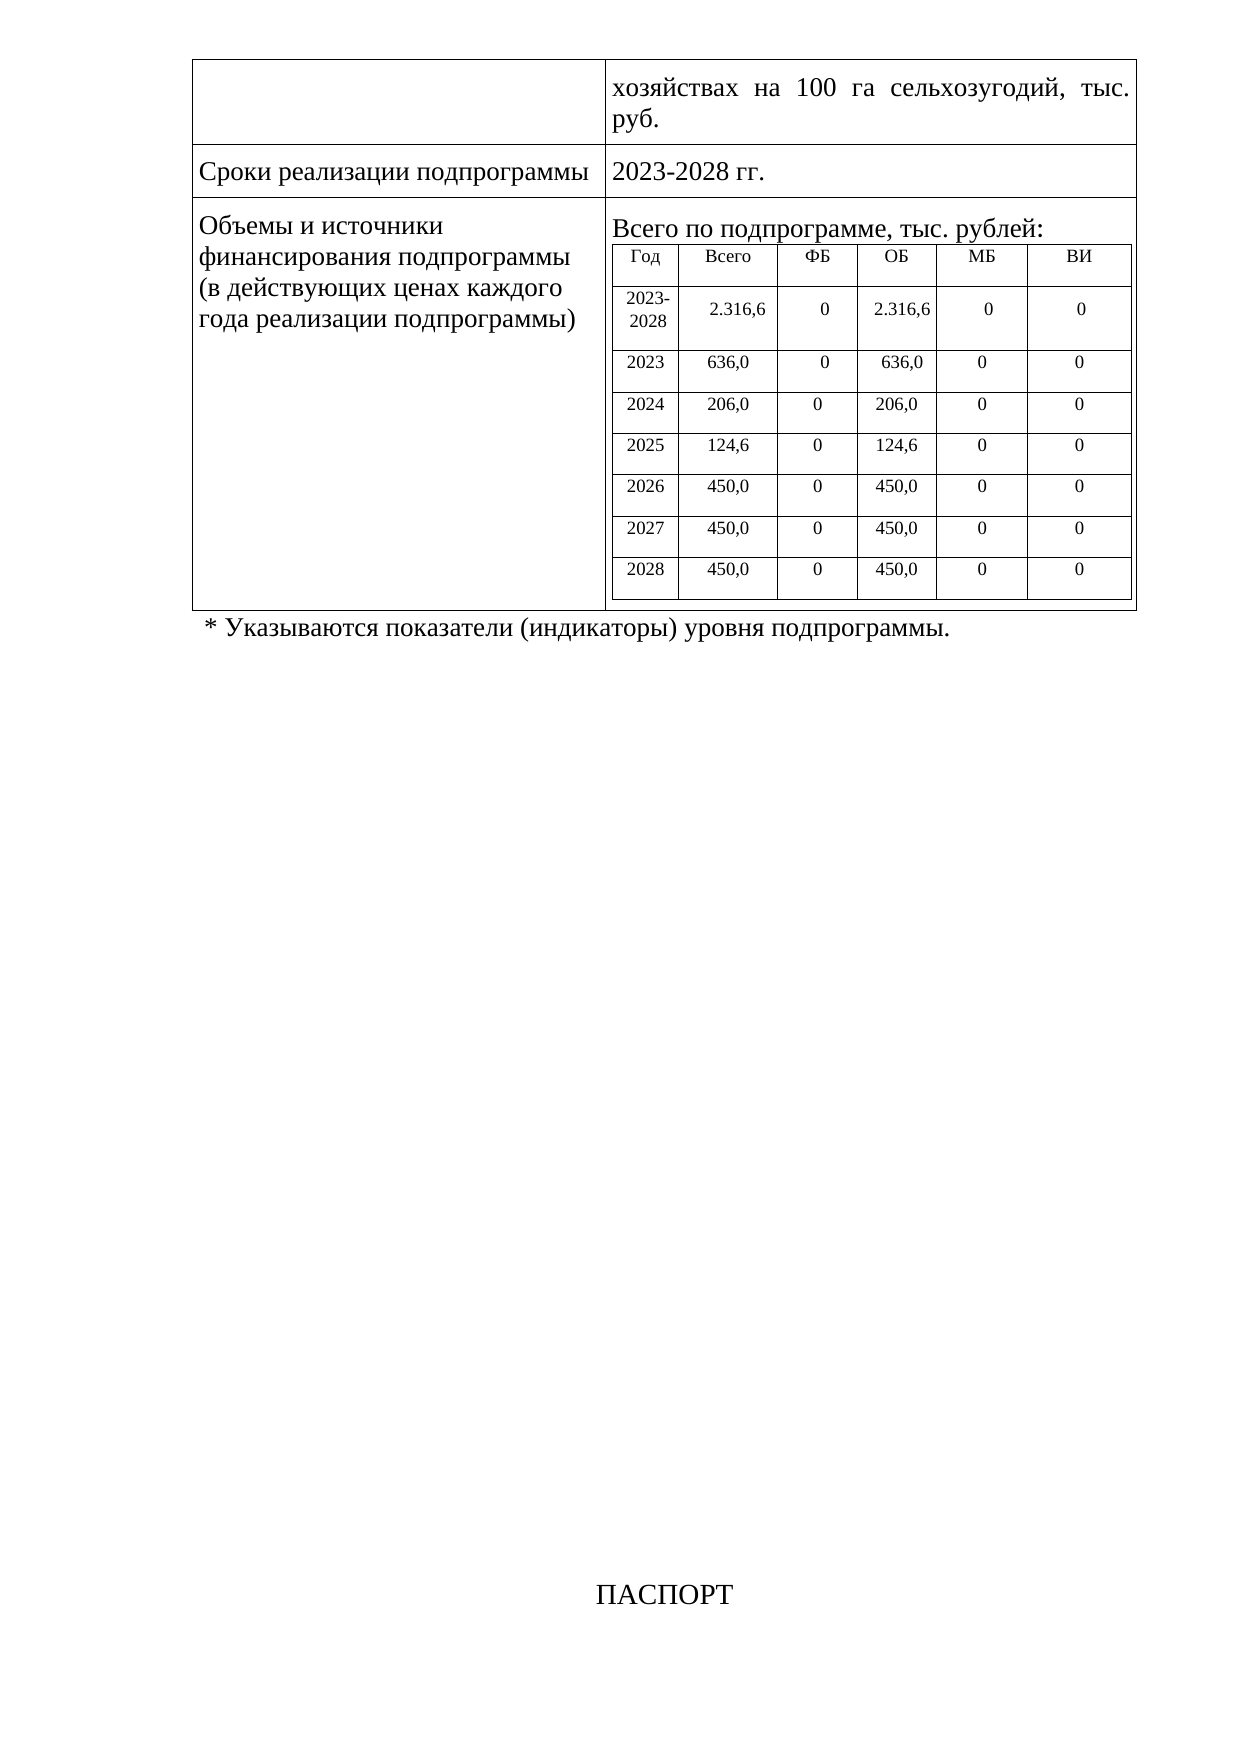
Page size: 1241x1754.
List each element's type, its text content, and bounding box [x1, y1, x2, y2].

table_cell 2023-2028 гг. [606, 145, 1136, 197]
text * Указываются показатели (индикаторы) уровня подпрограммы. [148, 611, 1181, 642]
table_cell Объемы и источники финансирования подпрограммы (в действующих ценах каждого года реализации подпрограммы) [193, 198, 605, 610]
table_cell Всего по подпрограмме, тыс. рублей: [606, 198, 1136, 610]
table_cell Сроки реализации подпрограммы [193, 145, 605, 197]
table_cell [193, 60, 605, 144]
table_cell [606, 60, 1136, 144]
text ПАСПОРТ [148, 1577, 1181, 1610]
